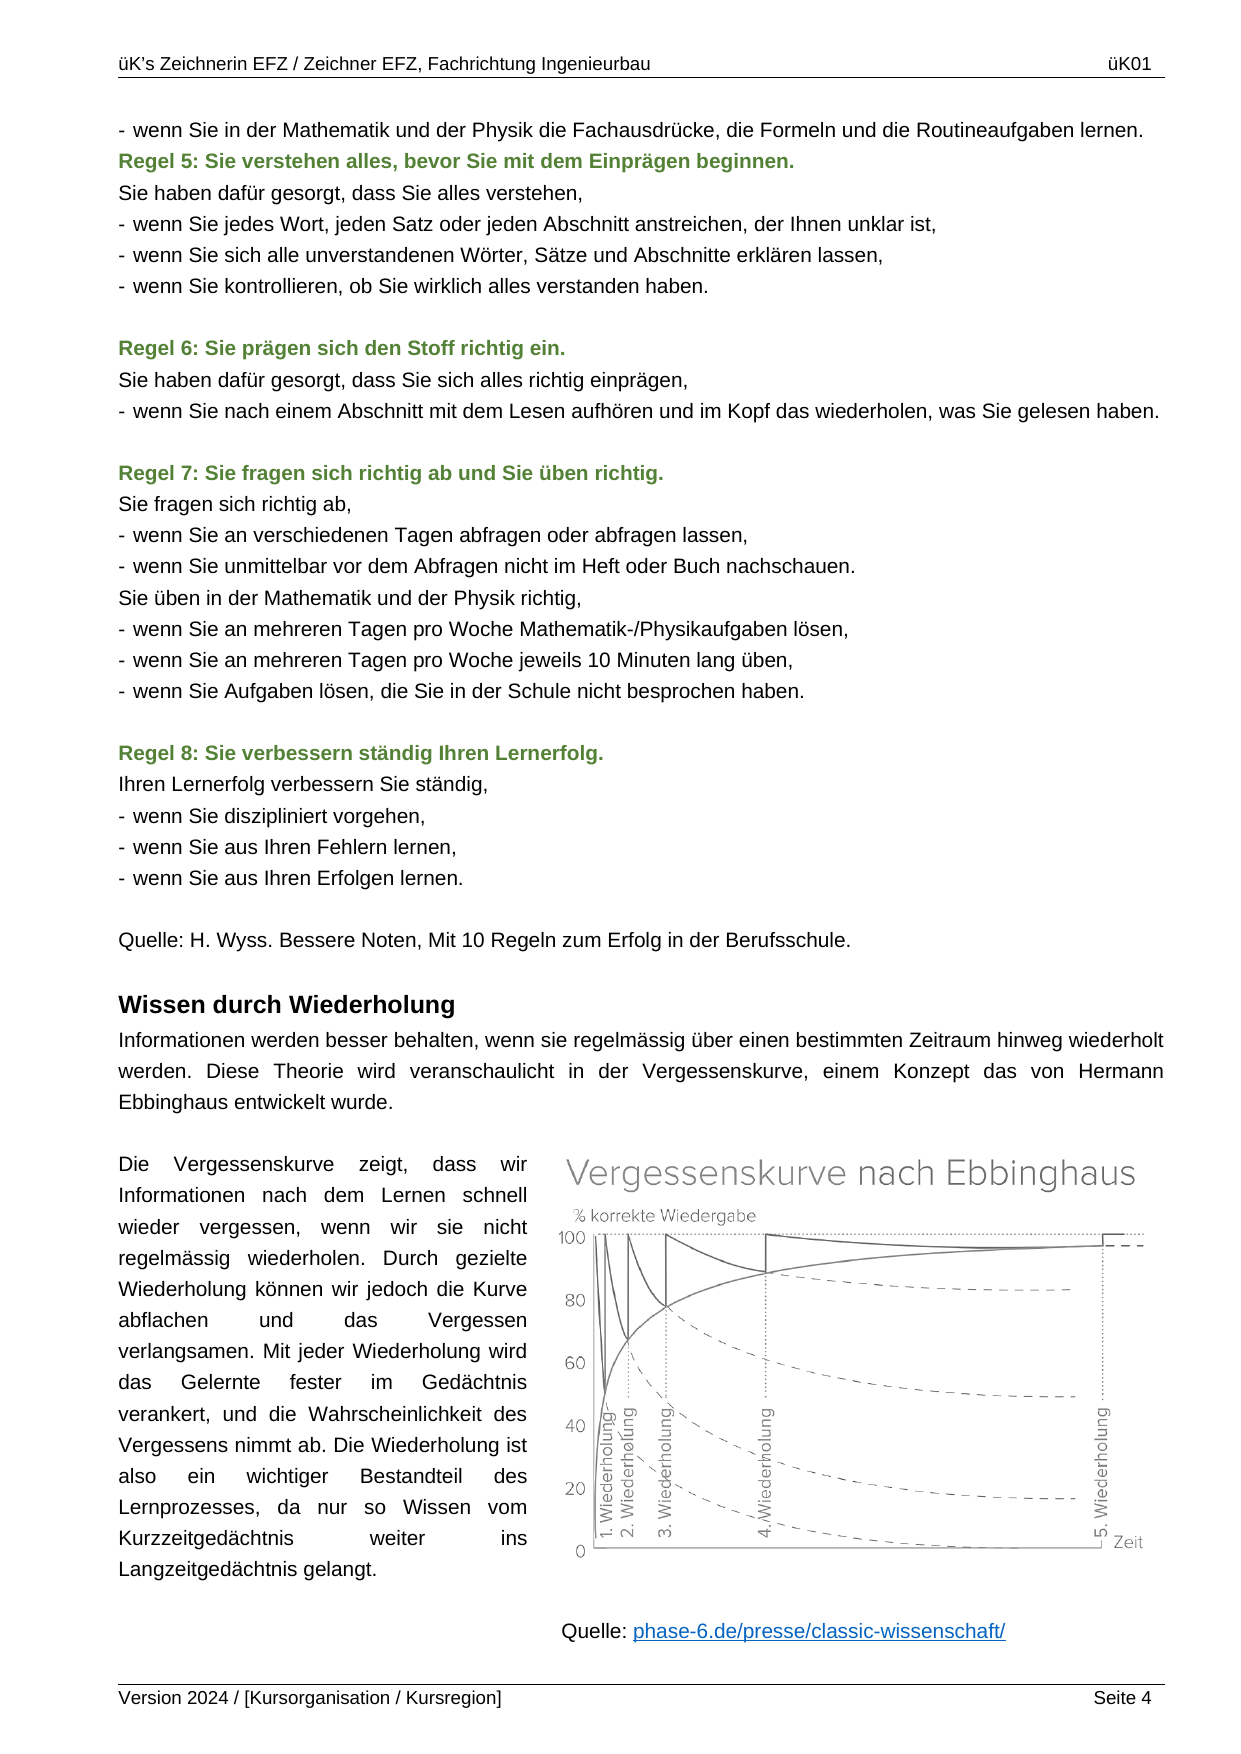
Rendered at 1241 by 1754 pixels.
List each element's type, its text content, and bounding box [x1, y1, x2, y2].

text - wenn Sie jedes Wort, jeden Satz oder jeden Abschnitt anstreichen, der Ihnen unklar ist, [118, 212, 1165, 236]
text Informationen werden besser behalten, wenn sie regelmässig über einen bestimmten Zeitraum hinweg wiederholt werden. Diese Theorie wird veranschaulicht in der Vergessenskurve, einem Konzept das von Hermann Ebbinghaus entwickelt wurde. [118, 1028, 1165, 1114]
text - wenn Sie an mehreren Tagen pro Woche jeweils 10 Minuten lang üben, [118, 648, 1165, 672]
text Quelle: phase-6.de/presse/classic-wissenschaft/ [118, 1619, 1165, 1643]
text - wenn Sie Aufgaben lösen, die Sie in der Schule nicht besprochen haben. [118, 679, 1165, 703]
text Sie üben in der Mathematik und der Physik richtig, [118, 585, 1165, 609]
text - wenn Sie nach einem Abschnitt mit dem Lesen aufhören und im Kopf das wiederholen, was Sie gelesen haben. [118, 398, 1165, 422]
text Sie haben dafür gesorgt, dass Sie alles verstehen, [118, 181, 1165, 204]
text - wenn Sie aus Ihren Fehlern lernen, [118, 834, 1165, 858]
text Sie haben dafür gesorgt, dass Sie sich alles richtig einprägen, [118, 367, 1165, 391]
text Ihren Lernerfolg verbessern Sie ständig, [118, 772, 1165, 796]
text - wenn Sie an verschiedenen Tagen abfragen oder abfragen lassen, [118, 523, 1165, 547]
text - wenn Sie an mehreren Tagen pro Woche Mathematik-/Physikaufgaben lösen, [118, 617, 1165, 641]
text Regel 6: Sie prägen sich den Stoff richtig ein. [118, 336, 1165, 360]
text - wenn Sie aus Ihren Erfolgen lernen. [118, 866, 1165, 890]
text - wenn Sie diszipliniert vorgehen, [118, 803, 1165, 827]
text Wissen durch Wiederholung [118, 990, 1165, 1019]
text - wenn Sie unmittelbar vor dem Abfragen nicht im Heft oder Buch nachschauen. [118, 554, 1165, 578]
text Regel 7: Sie fragen sich richtig ab und Sie üben richtig. [118, 461, 1165, 485]
text Sie fragen sich richtig ab, [118, 492, 1165, 516]
text Regel 8: Sie verbessern ständig Ihren Lernerfolg. [118, 741, 1165, 765]
text Regel 5: Sie verstehen alles, bevor Sie mit dem Einprägen beginnen. [118, 149, 1165, 173]
text Quelle: H. Wyss. Bessere Noten, Mit 10 Regeln zum Erfolg in der Berufsschule. [118, 928, 1165, 952]
text - wenn Sie kontrollieren, ob Sie wirklich alles verstanden haben. [118, 274, 1165, 298]
text - wenn Sie in der Mathematik und der Physik die Fachausdrücke, die Formeln und die Routineaufgaben lernen. [118, 118, 1165, 142]
text - wenn Sie sich alle unverstandenen Wörter, Sätze und Abschnitte erklären lassen, [118, 243, 1165, 267]
text Die Vergessenskurve zeigt, dass wir Informationen nach dem Lernen schnell wieder vergessen, wenn wir sie nicht regelmässig wiederholen. Durch gezielte Wiederholung können wir jedoch die Kurve abflachen und das Vergessen verlangsamen. Mit jeder Wiederholung wird das Gelernte fester im Gedächtnis verankert, und die Wahrscheinlichkeit des Vergessens nimmt ab. Die Wiederholung ist also ein wichtiger Bestandteil des Lernprozesses, da nur so Wissen vom Kurzzeitgedächtnis weiter ins Langzeitgedächtnis gelangt. [118, 1152, 1165, 1581]
